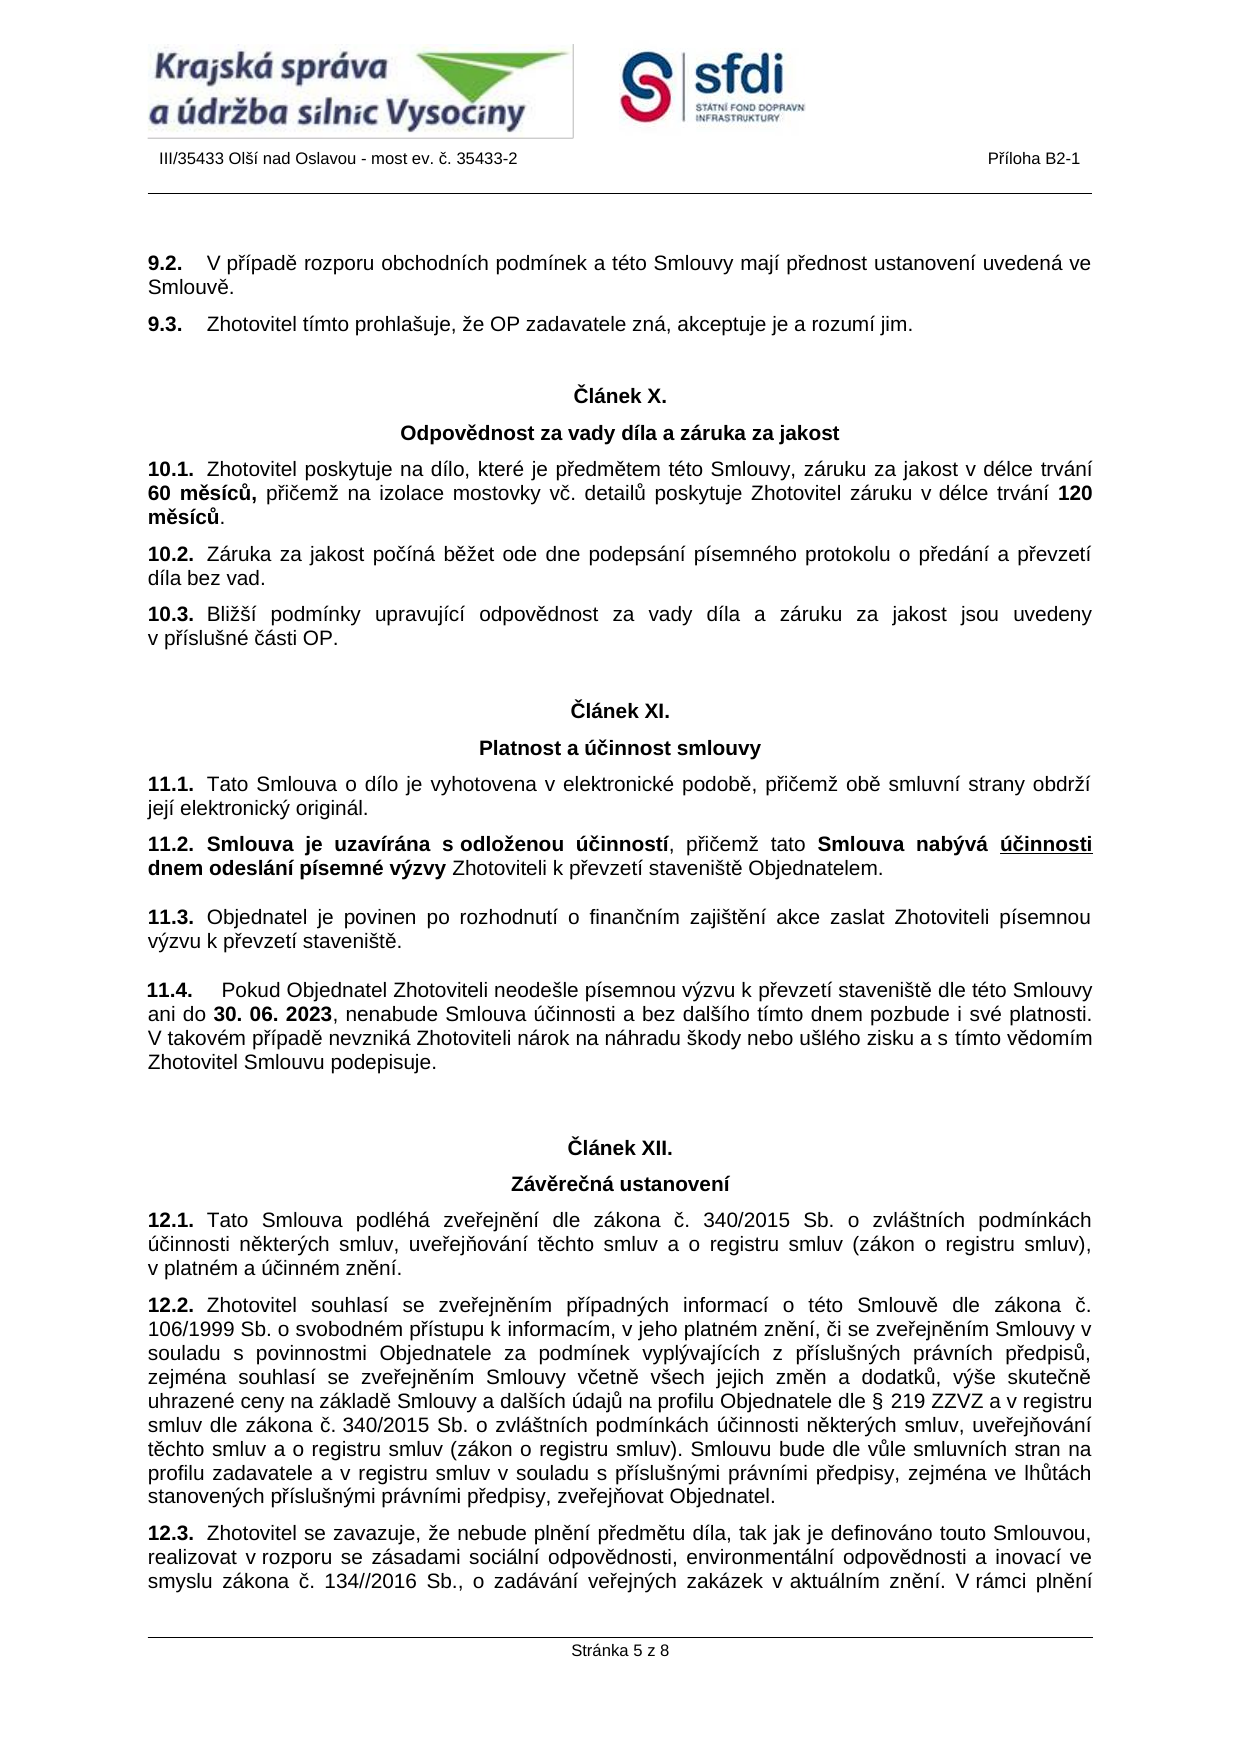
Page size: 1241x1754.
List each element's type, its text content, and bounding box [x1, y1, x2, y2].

list Tato Smlouva podléhá zveřejnění dle zákona č. 340/2015 Sb. o zvláštních podmínkách účinnosti některých smluv, uveřejňování těchto smluv a o registru smluv (zákon o registru smluv), v platném a účinném znění. [148, 1208, 1093, 1280]
text Článek XII. [148, 1135, 1093, 1159]
list V případě rozporu obchodních podmínek a této Smlouvy mají přednost ustanovení uvedená ve Smlouvě. [148, 251, 1093, 299]
subtitle Odpovědnost za vady díla a záruka za jakost [148, 421, 1093, 445]
text Článek XI. [148, 699, 1093, 723]
list Zhotovitel tímto prohlašuje, že OP zadavatele zná, akceptuje je a rozumí jim. [148, 311, 1093, 335]
picture [147, 44, 574, 140]
subtitle Závěrečná ustanovení [148, 1172, 1093, 1196]
list Pokud Objednatel Zhotoviteli neodešle písemnou výzvu k převzetí staveniště dle této Smlouvy ani do 30. 06. 2023, nenabude Smlouva účinnosti a bez dalšího tímto dnem pozbude i své platnosti. V takovém případě nevzniká Zhotoviteli nárok na náhradu škody nebo ušlého zisku a s tímto vědomím Zhotovitel Smlouvu podepisuje. [146, 978, 1093, 1074]
subtitle Platnost a účinnost smlouvy [148, 735, 1093, 759]
picture [617, 32, 805, 136]
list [148, 1521, 1093, 1593]
list Objednatel je povinen po rozhodnutí o finančním zajištění akce zaslat Zhotoviteli písemnou výzvu k převzetí staveniště. [148, 905, 1093, 953]
list Smlouva je uzavírána s odloženou účinností, přičemž tato Smlouva nabývá účinnosti dnem odeslání písemné výzvy Zhotoviteli k převzetí staveniště Objednatelem. [148, 832, 1093, 880]
list Zhotovitel poskytuje na dílo, které je předmětem této Smlouvy, záruku za jakost v délce trvání 60 měsíců, přičemž na izolace mostovky vč. detailů poskytuje Zhotovitel záruku v délce trvání 120 měsíců. [148, 457, 1093, 529]
list Záruka za jakost počíná běžet ode dne podepsání písemného protokolu o předání a převzetí díla bez vad. [148, 542, 1093, 589]
text Článek X. [148, 384, 1093, 408]
list Tato Smlouva o dílo je vyhotovena v elektronické podobě, přičemž obě smluvní strany obdrží její elektronický originál. [148, 772, 1093, 820]
list Bližší podmínky upravující odpovědnost za vady díla a záruku za jakost jsou uvedeny v příslušné části OP. [148, 602, 1093, 650]
list Zhotovitel souhlasí se zveřejněním případných informací o této Smlouvě dle zákona č. 106/1999 Sb. o svobodném přístupu k informacím, v jeho platném znění, či se zveřejněním Smlouvy v souladu s povinnostmi Objednatele za podmínek vyplývajících z příslušných právních předpisů, zejména souhlasí se zveřejněním Smlouvy včetně všech jejich změn a dodatků, výše skutečně uhrazené ceny na základě Smlouvy a dalších údajů na profilu Objednatele dle § 219 ZZVZ a v registru smluv dle zákona č. 340/2015 Sb. o zvláštních podmínkách účinnosti některých smluv, uveřejňování těchto smluv a o registru smluv (zákon o registru smluv). Smlouvu bude dle vůle smluvních stran na profilu zadavatele a v registru smluv v souladu s příslušnými právními předpisy, zejména ve lhůtách stanovených příslušnými právními předpisy, zveřejňovat Objednatel. [148, 1293, 1093, 1508]
